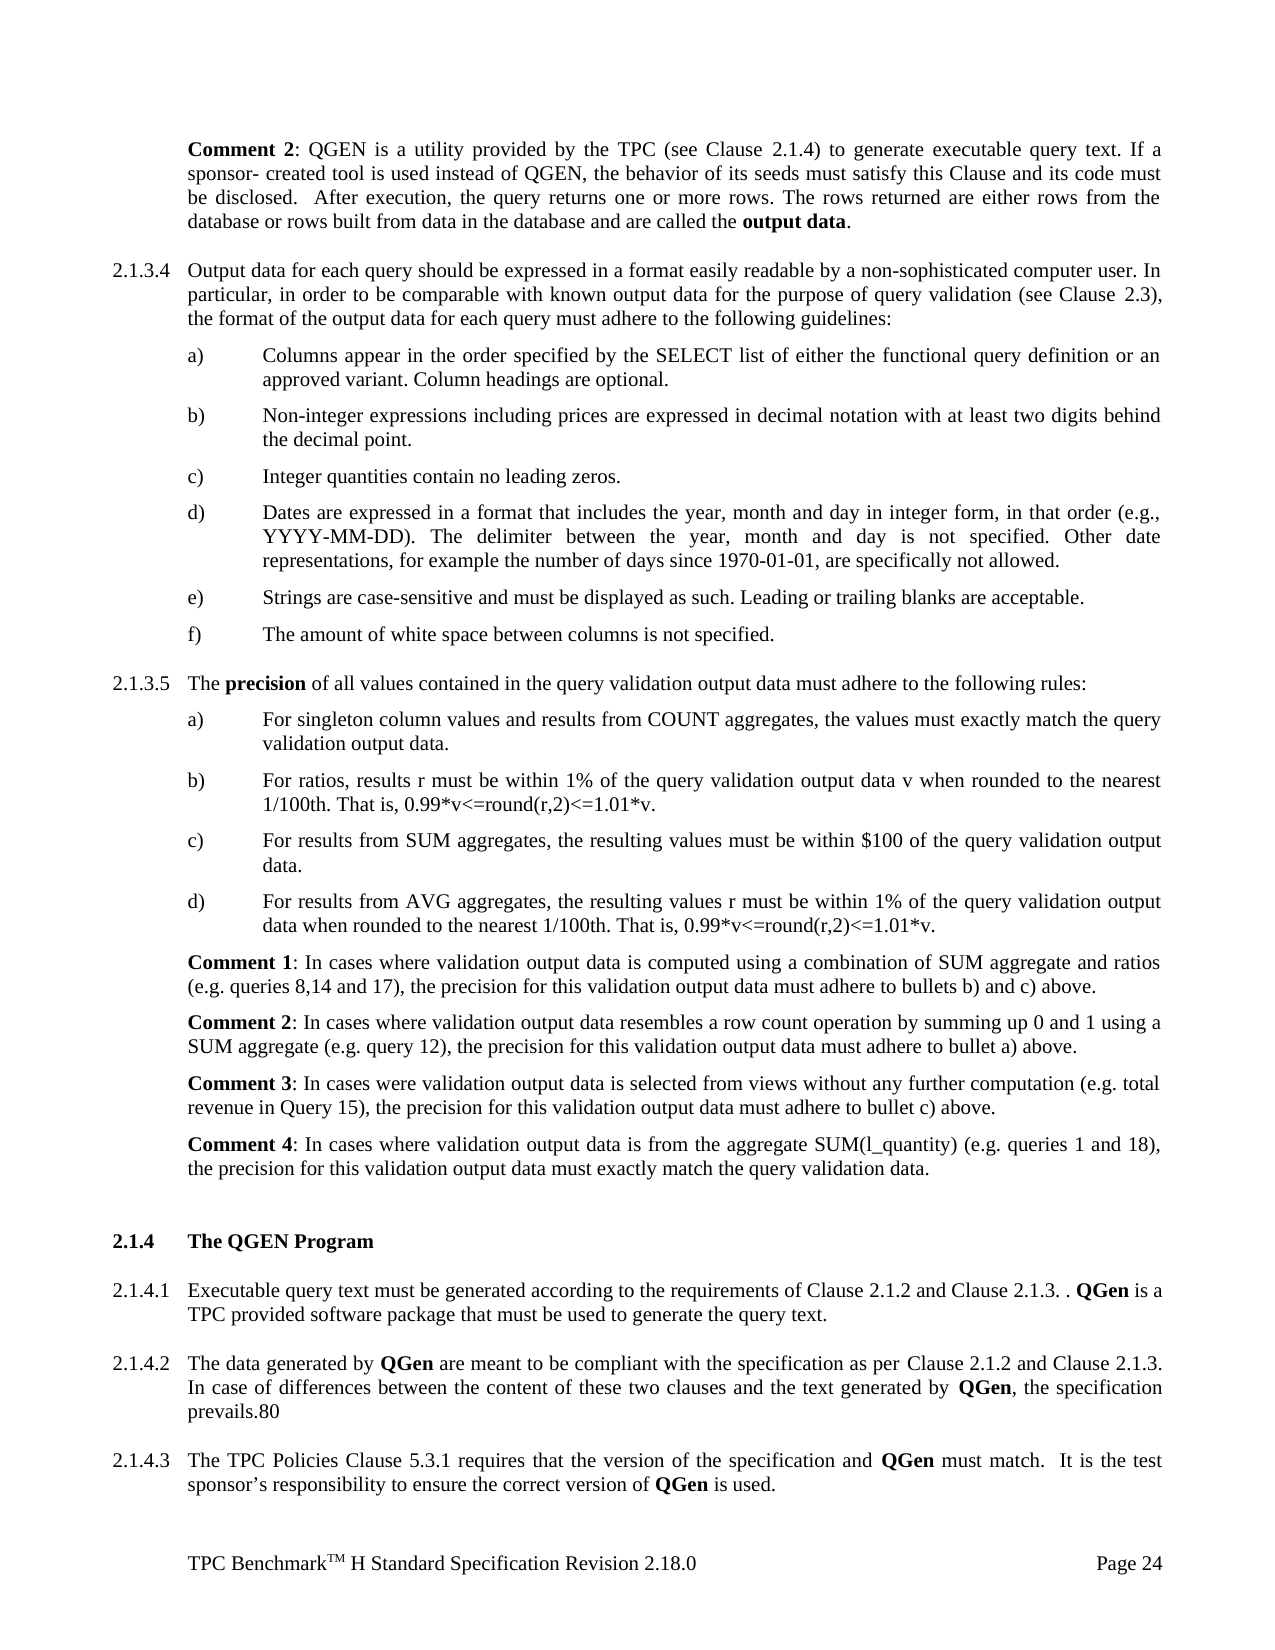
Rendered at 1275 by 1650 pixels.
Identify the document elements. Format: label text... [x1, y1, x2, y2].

list Comment 1: In cases where validation output data is computed using a combination of SUM aggregate and ratios (e.g. queries 8,14 and 17), the precision for this validation output data must adhere to bullets b) and c) above. [187, 950, 1162, 998]
list Comment 4: In cases where validation output data is from the aggregate SUM(l_quantity) (e.g. queries 1 and 18), the precision for this validation output data must exactly match the query validation data. [187, 1132, 1162, 1180]
text Dates are expressed in a format that includes the year, month and day in integer form, in that order (e.g., YYYY-MM-DD). The delimiter between the year, month and day is not specified. Other date representations, for example the number of days since 1970-01-01, are specifically not allowed. [187, 500, 1162, 572]
subtitle The TPC Policies Clause 5.3.1 requires that the version of the specification and QGen must match. It is the test sponsor’s responsibility to ensure the correct version of QGen is used. [112, 1448, 1162, 1496]
list Columns appear in the order specified by the SELECT list of either the functional query definition or an approved variant. Column headings are optional. [187, 342, 1162, 391]
text Comment 2: QGEN is a utility provided by the TPC (see Clause 2.1.4) to generate executable query text. If a sponsor- created tool is used instead of QGEN, the behavior of its seeds must satisfy this Clause and its code must be disclosed. After execution, the query returns one or more rows. The rows returned are either rows from the database or rows built from data in the database and are called the output data. [187, 137, 1162, 233]
text The amount of white space between columns is not specified. [187, 622, 1162, 646]
subtitle The precision of all values contained in the query validation output data must adhere to the following rules: [112, 671, 1162, 695]
subtitle Output data for each query should be expressed in a format easily readable by a non-sophisticated computer user. In particular, in order to be comparable with known output data for the purpose of query validation (see Clause 2.3), the format of the output data for each query must adhere to the following guidelines: [112, 258, 1162, 330]
list Comment 2: In cases where validation output data resembles a row count operation by summing up 0 and 1 using a SUM aggregate (e.g. query 12), the precision for this validation output data must adhere to bullet a) above. [187, 1010, 1162, 1058]
text Integer quantities contain no leading zeros. [187, 464, 1162, 488]
subtitle The data generated by QGen are meant to be compliant with the specification as per Clause 2.1.2 and Clause 2.1.3. In case of differences between the content of these two clauses and the text generated by QGen, the specification prevails.88 [112, 1351, 1162, 1423]
subtitle The QGEN Program [112, 1229, 1162, 1253]
text Non-integer expressions including prices are expressed in decimal notation with at least two digits behind the decimal point. [187, 403, 1162, 451]
text For results from AVG aggregates, the resulting values r must be within 1% of the query validation output data when rounded to the nearest 1/100th. That is, 0.99*v<=round(r,2)<=1.01*v. [187, 889, 1162, 937]
text Strings are case-sensitive and must be displayed as such. Leading or trailing blanks are acceptable. [187, 585, 1162, 609]
list For singleton column values and results from COUNT aggregates, the values must exactly match the query validation output data. [187, 707, 1162, 755]
subtitle Executable query text must be generated according to the requirements of Clause 2.1.2 and Clause 2.1.3. . QGen is a TPC provided software package that must be used to generate the query text. [112, 1278, 1162, 1326]
list Comment 3: In cases were validation output data is selected from views without any further computation (e.g. total revenue in Query 15), the precision for this validation output data must adhere to bullet c) above. [187, 1071, 1162, 1119]
text For ratios, results r must be within 1% of the query validation output data v when rounded to the nearest 1/100th. That is, 0.99*v<=round(r,2)<=1.01*v. [187, 768, 1162, 816]
text For results from SUM aggregates, the resulting values must be within $100 of the query validation output data. [187, 828, 1162, 877]
